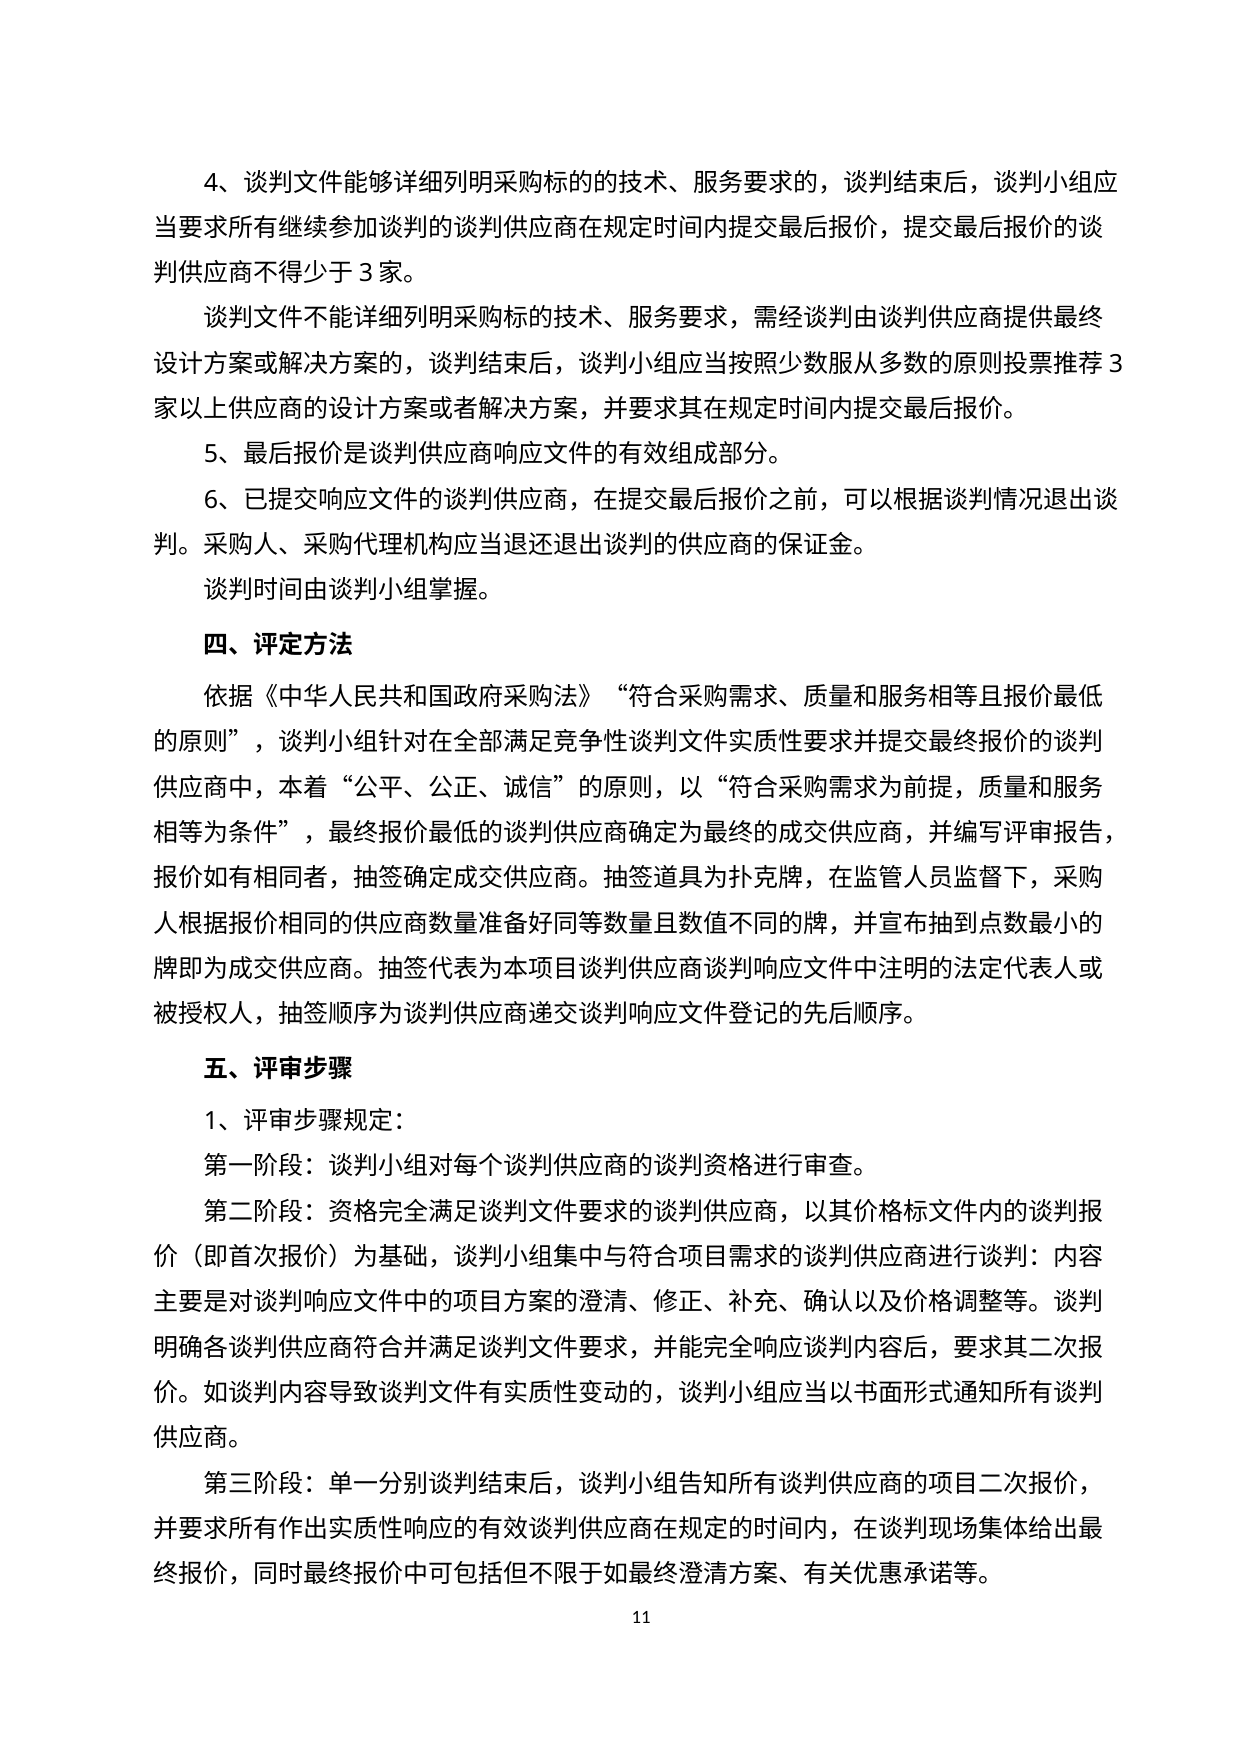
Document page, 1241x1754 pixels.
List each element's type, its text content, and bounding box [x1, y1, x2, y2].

text 4、谈判文件能够详细列明采购标的的技术、服务要求的，谈判结束后，谈判小组应当要求所有继续参加谈判的谈判供应商在规定时间内提交最后报价，提交最后报价的谈判供应商不得少于3家。 [153, 162, 1128, 289]
text 依据《中华人民共和国政府采购法》“符合采购需求、质量和服务相等且报价最低的原则”，谈判小组针对在全部满足竞争性谈判文件实质性要求并提交最终报价的谈判供应商中，本着“公平、公正、诚信”的原则，以“符合采购需求为前提，质量和服务相等为条件”，最终报价最低的谈判供应商确定为最终的成交供应商，并编写评审报告，报价如有相同者，抽签确定成交供应商。抽签道具为扑克牌，在监管人员监督下，采购人根据报价相同的供应商数量准备好同等数量且数值不同的牌，并宣布抽到点数最小的牌即为成交供应商。抽签代表为本项目谈判供应商谈判响应文件中注明的法定代表人或被授权人，抽签顺序为谈判供应商递交谈判响应文件登记的先后顺序。 [153, 677, 1128, 1030]
text 五、评审步骤 [153, 1049, 1128, 1085]
text 6、已提交响应文件的谈判供应商，在提交最后报价之前，可以根据谈判情况退出谈判。采购人、采购代理机构应当退还退出谈判的供应商的保证金。 [153, 479, 1128, 561]
text 谈判文件不能详细列明采购标的技术、服务要求，需经谈判由谈判供应商提供最终设计方案或解决方案的，谈判结束后，谈判小组应当按照少数服从多数的原则投票推荐3家以上供应商的设计方案或者解决方案，并要求其在规定时间内提交最后报价。 [153, 298, 1128, 425]
text 四、评定方法 [153, 625, 1128, 661]
text 5、最后报价是谈判供应商响应文件的有效组成部分。 [153, 434, 1128, 470]
text 第二阶段：资格完全满足谈判文件要求的谈判供应商，以其价格标文件内的谈判报价（即首次报价）为基础，谈判小组集中与符合项目需求的谈判供应商进行谈判：内容主要是对谈判响应文件中的项目方案的澄清、修正、补充、确认以及价格调整等。谈判明确各谈判供应商符合并满足谈判文件要求，并能完全响应谈判内容后，要求其二次报价。如谈判内容导致谈判文件有实质性变动的，谈判小组应当以书面形式通知所有谈判供应商。 [153, 1191, 1128, 1454]
text 第三阶段：单一分别谈判结束后，谈判小组告知所有谈判供应商的项目二次报价，并要求所有作出实质性响应的有效谈判供应商在规定的时间内，在谈判现场集体给出最终报价，同时最终报价中可包括但不限于如最终澄清方案、有关优惠承诺等。 [153, 1463, 1128, 1590]
text 谈判时间由谈判小组掌握。 [153, 570, 1128, 606]
text 1、评审步骤规定： [153, 1101, 1128, 1137]
text 第一阶段：谈判小组对每个谈判供应商的谈判资格进行审查。 [153, 1146, 1128, 1182]
